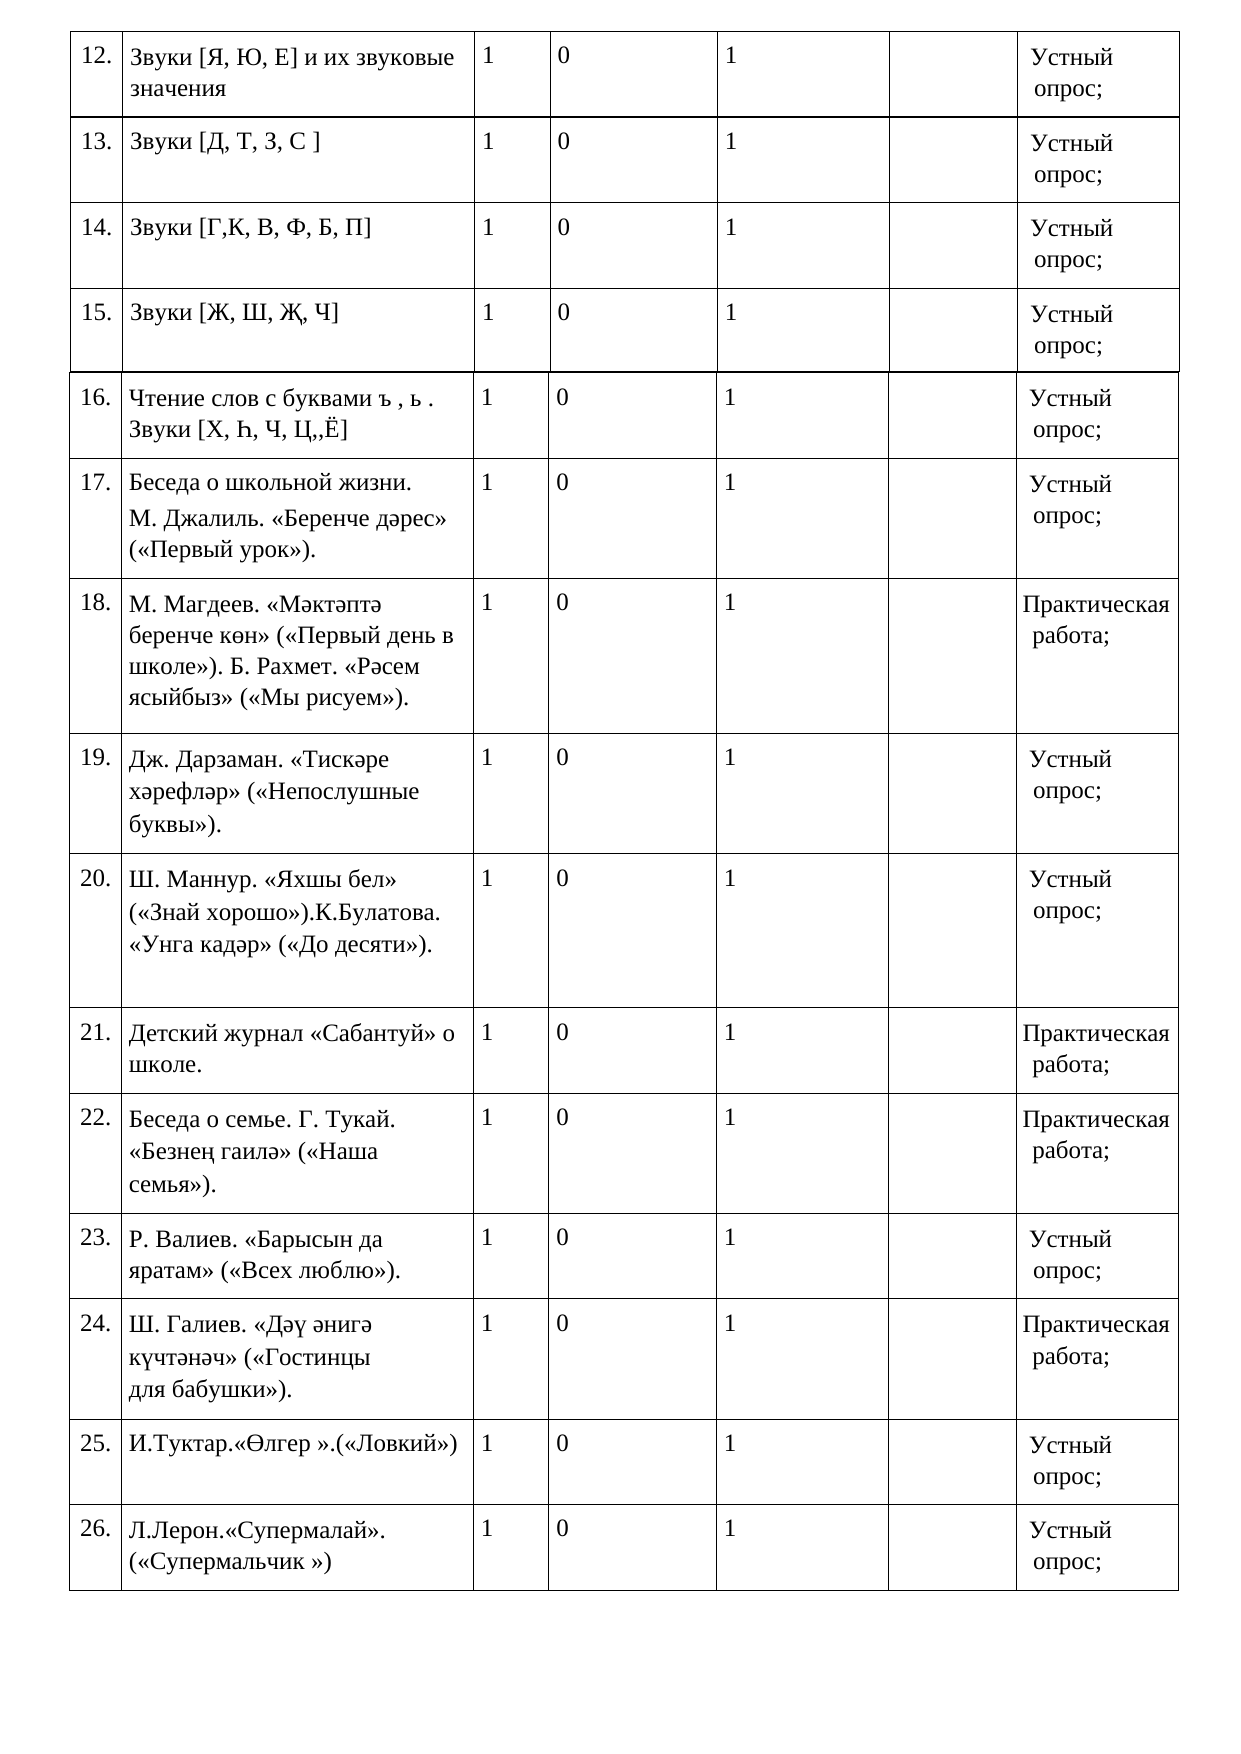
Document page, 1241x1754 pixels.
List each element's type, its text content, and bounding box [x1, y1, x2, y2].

table_cell 1 [718, 203, 889, 287]
table_cell [890, 289, 1017, 371]
table_cell 1 [474, 854, 548, 1007]
table_cell Устный опрос; [1017, 1505, 1178, 1589]
table_cell 0 [549, 854, 716, 1007]
table_cell 0 [549, 734, 716, 853]
table_cell Р. Валиев. «Барысын да яратам» («Всех люблю»). [122, 1214, 473, 1298]
table_cell 22. [70, 1094, 121, 1213]
table_cell Практическая работа; [1017, 1094, 1178, 1213]
table_header 16. [70, 373, 121, 457]
table_cell 14. [71, 203, 122, 287]
table_cell 13. [71, 118, 122, 202]
table_cell И.Туктар.«Өлгер ».(«Ловкий») [122, 1420, 473, 1504]
table_header [889, 373, 1016, 457]
table_cell 1 [474, 579, 548, 733]
table_cell 20. [70, 854, 121, 1007]
table_cell Ш. Галиев. «Дəү əнигə күчтəнəч» («Гостинцы для бабушки»). [122, 1299, 473, 1418]
table_cell Устный опрос; [1018, 203, 1179, 287]
table_cell 1 [475, 203, 550, 287]
table_cell Устный опрос; [1018, 32, 1179, 116]
table_header 1 [717, 373, 888, 457]
table_cell Звуки [Д, Т, З, С ] [123, 118, 474, 202]
table_cell 1 [718, 289, 889, 371]
table_cell Устный опрос; [1017, 459, 1178, 578]
table_cell 1 [475, 289, 550, 371]
table_cell 0 [551, 289, 717, 371]
table_cell [889, 579, 1016, 733]
table_cell 0 [549, 1299, 716, 1418]
table_cell Звуки [Ж, Ш, Җ, Ч] [123, 289, 474, 371]
table_cell 1 [474, 734, 548, 853]
table_cell 19. [70, 734, 121, 853]
table_header 1 [474, 373, 548, 457]
table_cell 0 [549, 1505, 716, 1589]
table_cell 1 [717, 1505, 888, 1589]
table_cell Беседа о семье. Г. Тукай. «Безнең гаилə» («Наша семья»). [122, 1094, 473, 1213]
table_cell [889, 1420, 1016, 1504]
table_cell Практическая работа; [1017, 579, 1178, 733]
table_cell 26. [70, 1505, 121, 1589]
table_cell Л.Лерон.«Супермалай». («Супермальчик ») [122, 1505, 473, 1589]
table_cell 0 [549, 459, 716, 578]
table_cell [890, 32, 1017, 116]
table_cell 0 [551, 32, 717, 116]
table_cell 12. [71, 32, 122, 116]
table_cell Беседа о школьной жизни. М. Джалиль. «Беренче дəрес» («Первый урок»). [122, 459, 473, 578]
table_cell 21. [70, 1008, 121, 1093]
table_cell 0 [549, 1094, 716, 1213]
table_cell [889, 734, 1016, 853]
table_cell [889, 1008, 1016, 1093]
table_cell Устный опрос; [1017, 854, 1178, 1007]
table_cell 1 [474, 1505, 548, 1589]
table_cell 0 [549, 1214, 716, 1298]
table_cell 0 [549, 1420, 716, 1504]
table_cell 1 [474, 1094, 548, 1213]
table_cell 1 [717, 1214, 888, 1298]
table_cell [889, 459, 1016, 578]
table_cell 1 [717, 1094, 888, 1213]
table_cell Ш. Маннур. «Яхшы бел» («Знай хорошо»).К.Булатова. «Унга кадəр» («До десяти»). [122, 854, 473, 1007]
table_header Устный опрос; [1017, 373, 1178, 457]
table_cell 18. [70, 579, 121, 733]
table_cell Звуки [Г,К, В, Ф, Б, П] [123, 203, 474, 287]
table_cell Устный опрос; [1017, 1214, 1178, 1298]
table_cell 1 [717, 734, 888, 853]
table_cell Устный опрос; [1018, 118, 1179, 202]
table_cell 1 [474, 459, 548, 578]
table_cell 1 [717, 1420, 888, 1504]
table_cell Устный опрос; [1018, 289, 1179, 371]
table_cell 0 [551, 118, 717, 202]
table_cell 0 [549, 1008, 716, 1093]
table_cell 1 [474, 1299, 548, 1418]
table_cell 1 [717, 854, 888, 1007]
table_cell 0 [551, 203, 717, 287]
table_cell [889, 1299, 1016, 1418]
table_cell Дж. Дарзаман. «Тискəре хəрефлəр» («Непослушные буквы»). [122, 734, 473, 853]
table_cell [889, 1505, 1016, 1589]
table_cell [890, 118, 1017, 202]
table_cell 15. [71, 289, 122, 371]
table_cell 24. [70, 1299, 121, 1418]
table_cell 1 [474, 1214, 548, 1298]
table_cell 1 [717, 1299, 888, 1418]
table_cell 1 [718, 32, 889, 116]
table_cell 0 [549, 579, 716, 733]
table_cell 1 [718, 118, 889, 202]
table_cell 1 [717, 459, 888, 578]
table_cell 17. [70, 459, 121, 578]
table_cell Детский журнал «Сабантуй» о школе. [122, 1008, 473, 1093]
table_cell 1 [474, 1420, 548, 1504]
table_cell 1 [717, 579, 888, 733]
table_cell [889, 1214, 1016, 1298]
table_cell Устный опрос; [1017, 734, 1178, 853]
table_cell [889, 1094, 1016, 1213]
table_cell 23. [70, 1214, 121, 1298]
table_header 0 [549, 373, 716, 457]
table_cell 25. [70, 1420, 121, 1504]
table_cell 1 [474, 1008, 548, 1093]
table_cell Практическая работа; [1017, 1008, 1178, 1093]
table_cell Устный опрос; [1017, 1420, 1178, 1504]
table_cell 1 [717, 1008, 888, 1093]
table_cell [890, 203, 1017, 287]
table_cell [889, 854, 1016, 1007]
table_cell Звуки [Я, Ю, Е] и их звуковые значения [123, 32, 474, 116]
table_cell 1 [475, 118, 550, 202]
table_header Чтение слов с буквами ъ , ь . Звуки [Х, Һ, Ч, Ц,,Ё] [122, 373, 473, 457]
table_cell М. Магдеев. «Мəктəптə беренче көн» («Первый день в школе»). Б. Рахмет. «Рəсем ясыйбыз» («Мы рисуем»). [122, 579, 473, 733]
table_cell Практическая работа; [1017, 1299, 1178, 1418]
table_cell 1 [475, 32, 550, 116]
